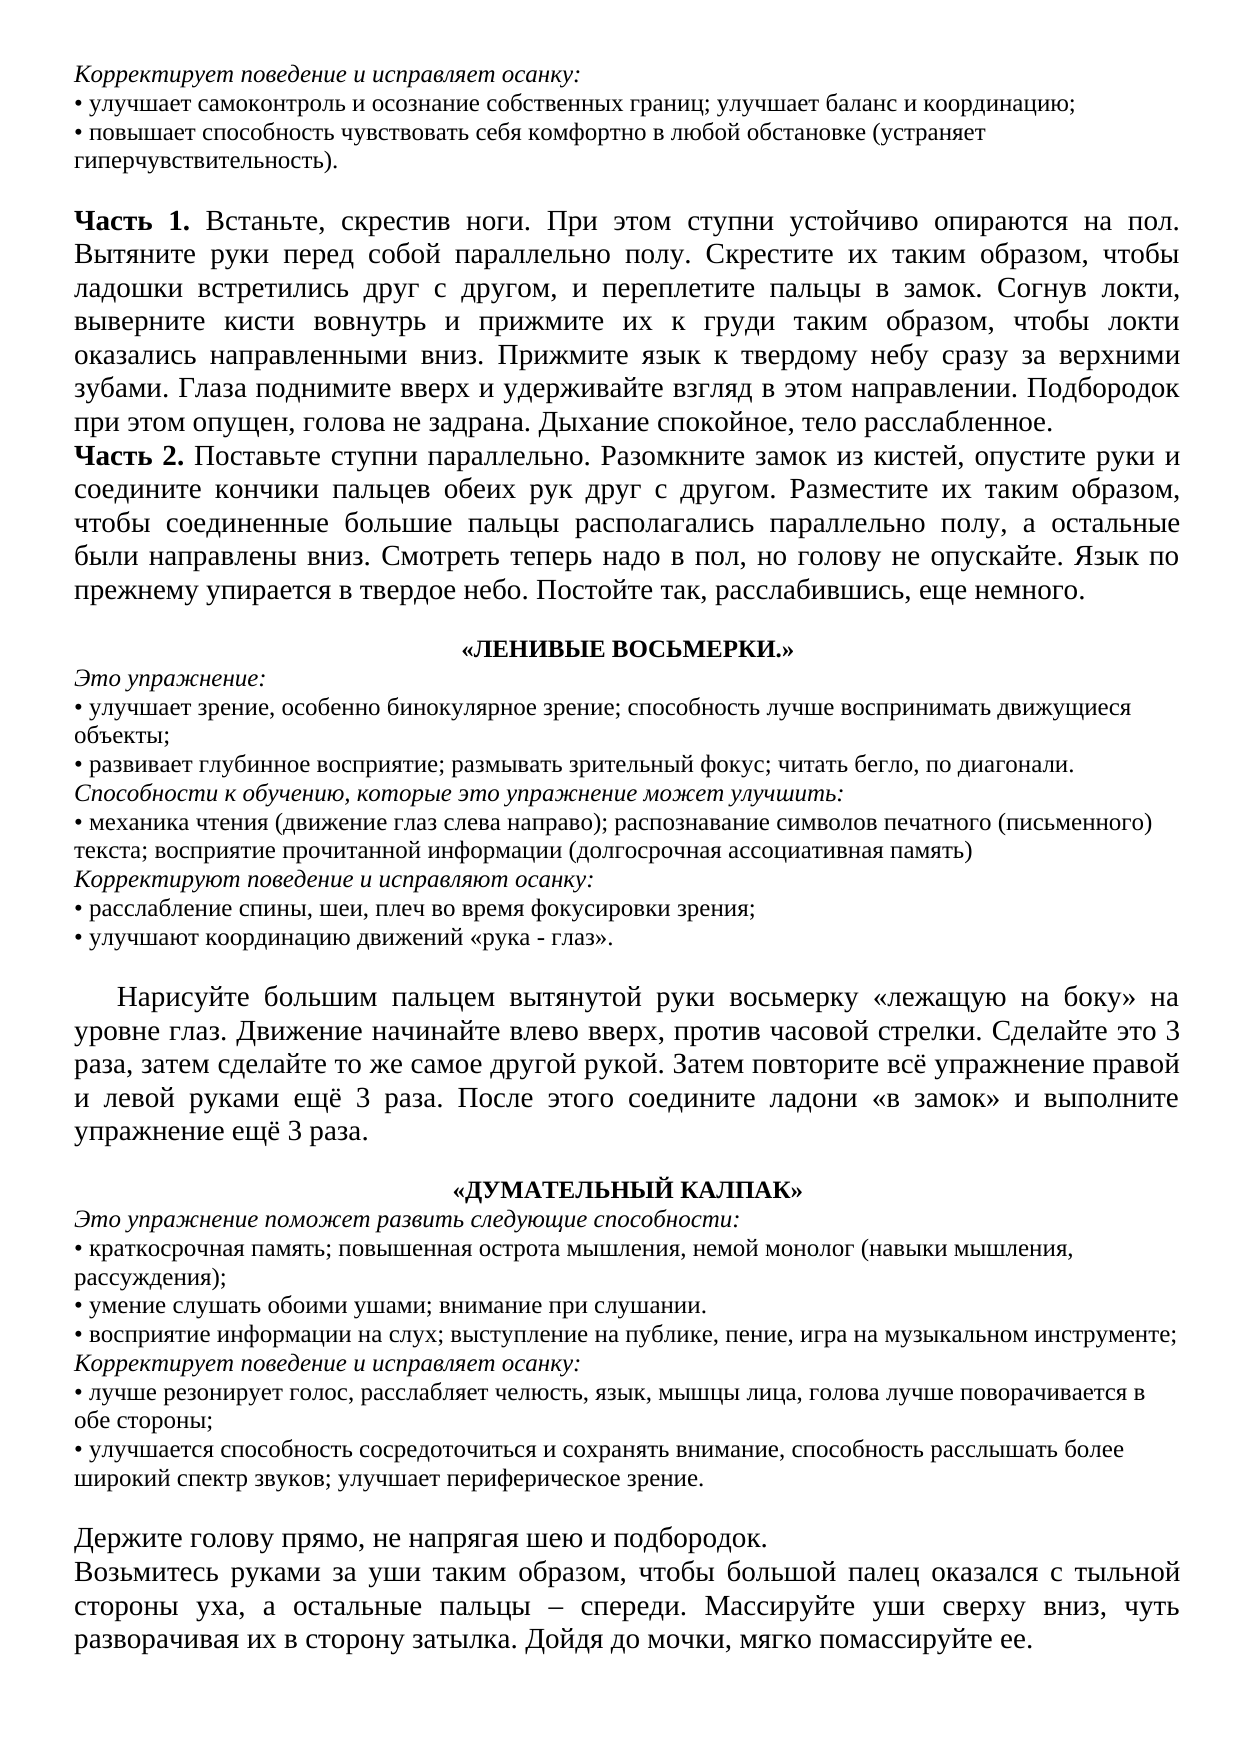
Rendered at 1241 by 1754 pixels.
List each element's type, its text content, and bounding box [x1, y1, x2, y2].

text Возьмитесь руками за уши таким образом, чтобы большой палец оказался с тыльной стороны уха, а остальные пальцы – спереди. Массируйте уши сверху вниз, чуть разворачивая их в сторону затылка. Дойдя до мочки, мягко помассируйте ее. [74, 1554, 1181, 1655]
text «ЛЕНИВЫЕ ВОСЬМЕРКИ.» [74, 634, 1181, 663]
text • улучшает самоконтроль и осознание собственных границ; улучшает баланс и координацию; • повышает способность чувствовать себя комфортно в любой обстановке (устраняет гиперчувствительность). [74, 88, 1181, 174]
text «ДУМАТЕЛЬНЫЙ КАЛПАК» [74, 1176, 1181, 1204]
text Часть 1. Встаньте, скрестив ноги. При этом ступни устойчиво опираются на пол. Вытяните руки перед собой параллельно полу. Скрестите их таким образом, чтобы ладошки встретились друг с другом, и переплетите пальцы в замок. Согнув локти, выверните кисти вовнутрь и прижмите их к груди таким образом, чтобы локти оказались направленными вниз. Прижмите язык к твердому небу сразу за верхними зубами. Глаза поднимите вверх и удерживайте взгляд в этом направлении. Подбородок при этом опущен, голова не задрана. Дыхание спокойное, тело расслабленное. [74, 203, 1181, 438]
text Корректирует поведение и исправляет осанку: [74, 59, 1181, 88]
text • восприятие информации на слух; выступление на публике, пение, игра на музыкальном инструменте; [74, 1319, 1181, 1348]
text • улучшают координацию движений «рука - глаз». [74, 922, 1181, 950]
text Держите голову прямо, не напрягая шею и подбородок. [74, 1521, 1181, 1554]
text • умение слушать обоими ушами; внимание при слушании. [74, 1291, 1181, 1319]
text Нарисуйте большим пальцем вытянутой руки восьмерку «лежащую на боку» на уровне глаз. Движение начинайте влево вверх, против часовой стрелки. Сделайте это 3 раза, затем сделайте то же самое другой рукой. Затем повторите всё упражнение правой и левой руками ещё 3 раза. После этого соедините ладони «в замок» и выполните упражнение ещё 3 раза. [74, 979, 1181, 1147]
text • расслабление спины, шеи, плеч во время фокусировки зрения; [74, 893, 1181, 922]
text • краткосрочная память; повышенная острота мышления, немой монолог (навыки мышления, рассуждения); [74, 1233, 1181, 1291]
text • механика чтения (движение глаз слева направо); распознавание символов печатного (письменного) текста; восприятие прочитанной информации (долгосрочная ассоциативная память) [74, 807, 1181, 864]
text Часть 2. Поставьте ступни параллельно. Разомкните замок из кистей, опустите руки и соедините кончики пальцев обеих рук друг с другом. Разместите их таким образом, чтобы соединенные большие пальцы располагались параллельно полу, а остальные были направлены вниз. Смотреть теперь надо в пол, но голову не опускайте. Язык по прежнему упирается в твердое небо. Постойте так, расслабившись, еще немного. [74, 438, 1181, 605]
text Это упражнение поможет развить следующие способности: [74, 1204, 1181, 1233]
text Это упражнение: [74, 663, 1181, 692]
text • улучшается способность сосредоточиться и сохранять внимание, способность расслышать более широкий спектр звуков; улучшает периферическое зрение. [74, 1434, 1181, 1492]
text Корректируют поведение и исправляют осанку: [74, 864, 1181, 893]
text Корректирует поведение и исправляет осанку: [74, 1348, 1181, 1377]
text • улучшает зрение, особенно бинокулярное зрение; способность лучше воспринимать движущиеся объекты; [74, 692, 1181, 749]
text • развивает глубинное восприятие; размывать зрительный фокус; читать бегло, по диагонали. Способности к обучению, которые это упражнение может улучшить: [74, 749, 1181, 807]
text • лучше резонирует голос, расслабляет челюсть, язык, мышцы лица, голова лучше поворачивается в обе стороны; [74, 1377, 1181, 1434]
